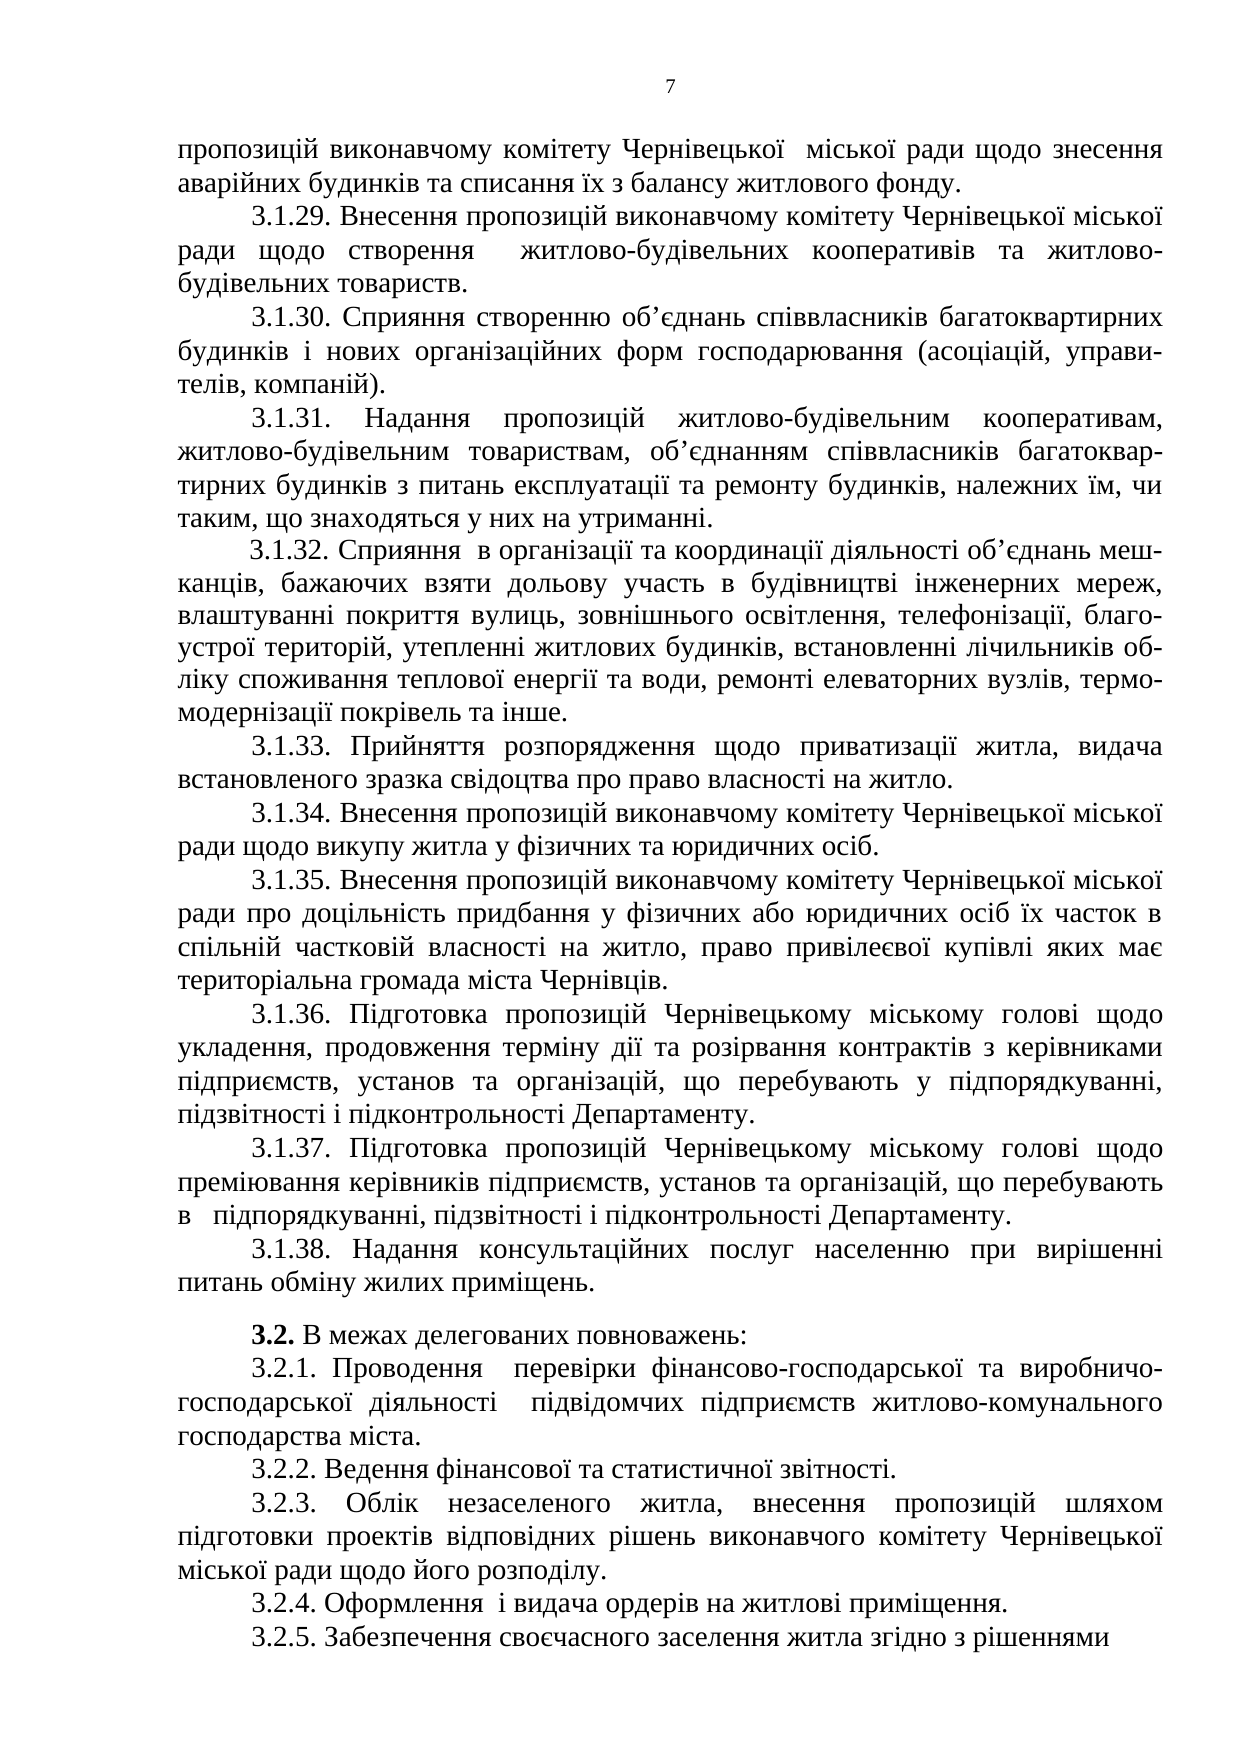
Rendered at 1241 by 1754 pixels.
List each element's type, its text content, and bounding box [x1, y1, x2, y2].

text 3.2.5. Забезпечення своєчасного заселення житла згідно з рішеннями [177, 1619, 1164, 1652]
text 3.2.4. Оформлення і видача ордерів на житлові приміщення. [177, 1585, 1164, 1619]
text 3.1.30. Сприяння створенню об’єднань співвласників багатоквартирних будинків і нових організаційних форм господарювання (асоціацій, управи-телів, компаній). [177, 299, 1164, 400]
text 3.1.32. Сприяння в організації та координації діяльності об’єднань меш-канців, бажаючих взяти дольову участь в будівництві інженерних мереж, влаштуванні покриття вулиць, зовнішнього освітлення, телефонізації, благо-устрої територій, утепленні житлових будинків, встановленні лічильників об-ліку споживання теплової енергії та води, ремонті елеваторних вузлів, термо-модернізації покрівель та інше. [177, 534, 1164, 728]
text 3.1.35. Внесення пропозицій виконавчому комітету Чернівецької міської ради про доцільність придбання у фізичних або юридичних осіб їх часток в спільній частковій власності на житло, право привілеєвої купівлі яких має територіальна громада міста Чернівців. [177, 862, 1164, 996]
text 3.1.33. Прийняття розпорядження щодо приватизації житла, видача встановленого зразка свідоцтва про право власності на житло. [177, 728, 1164, 795]
text 3.1.34. Внесення пропозицій виконавчому комітету Чернівецької міської ради щодо викупу житла у фізичних та юридичних осіб. [177, 795, 1164, 862]
text 3.1.31. Надання пропозицій житлово-будівельним кооперативам, житлово-будівельним товариствам, об’єднанням співвласників багатоквар-тирних будинків з питань експлуатації та ремонту будинків, належних їм, чи таким, що знаходяться у них на утриманні. [177, 400, 1164, 534]
text пропозицій виконавчому комітету Чернівецької міської ради щодо знесення аварійних будинків та списання їх з балансу житлового фонду. [177, 131, 1164, 198]
text 3.2.2. Ведення фінансової та статистичної звітності. [164, 1451, 1164, 1485]
text 3.2.3. Облік незаселеного житла, внесення пропозицій шляхом підготовки проектів відповідних рішень виконавчого комітету Чернівецької міської ради щодо його розподілу. [177, 1485, 1164, 1585]
text 3.1.37. Підготовка пропозицій Чернівецькому міському голові щодо преміювання керівників підприємств, установ та організацій, що перебувають в підпорядкуванні, підзвітності і підконтрольності Департаменту. [177, 1130, 1164, 1231]
text 3.2.1. Проводення перевірки фінансово-господарської та виробничо-господарської діяльності підвідомчих підприємств житлово-комунального господарства міста. [177, 1351, 1164, 1451]
text 3.1.38. Надання консультаційних послуг населенню при вирішенні питань обміну жилих приміщень. [177, 1231, 1164, 1298]
text 3.1.36. Підготовка пропозицій Чернівецькому міському голові щодо укладення, продовження терміну дії та розірвання контрактів з керівниками підприємств, установ та організацій, що перебувають у підпорядкуванні, підзвітності і підконтрольності Департаменту. [177, 996, 1164, 1130]
text 3.2. В межах делегованих повноважень: [177, 1317, 1164, 1351]
text 3.1.29. Внесення пропозицій виконавчому комітету Чернівецької міської ради щодо створення житлово-будівельних кооперативів та житлово-будівельних товариств. [177, 198, 1164, 299]
